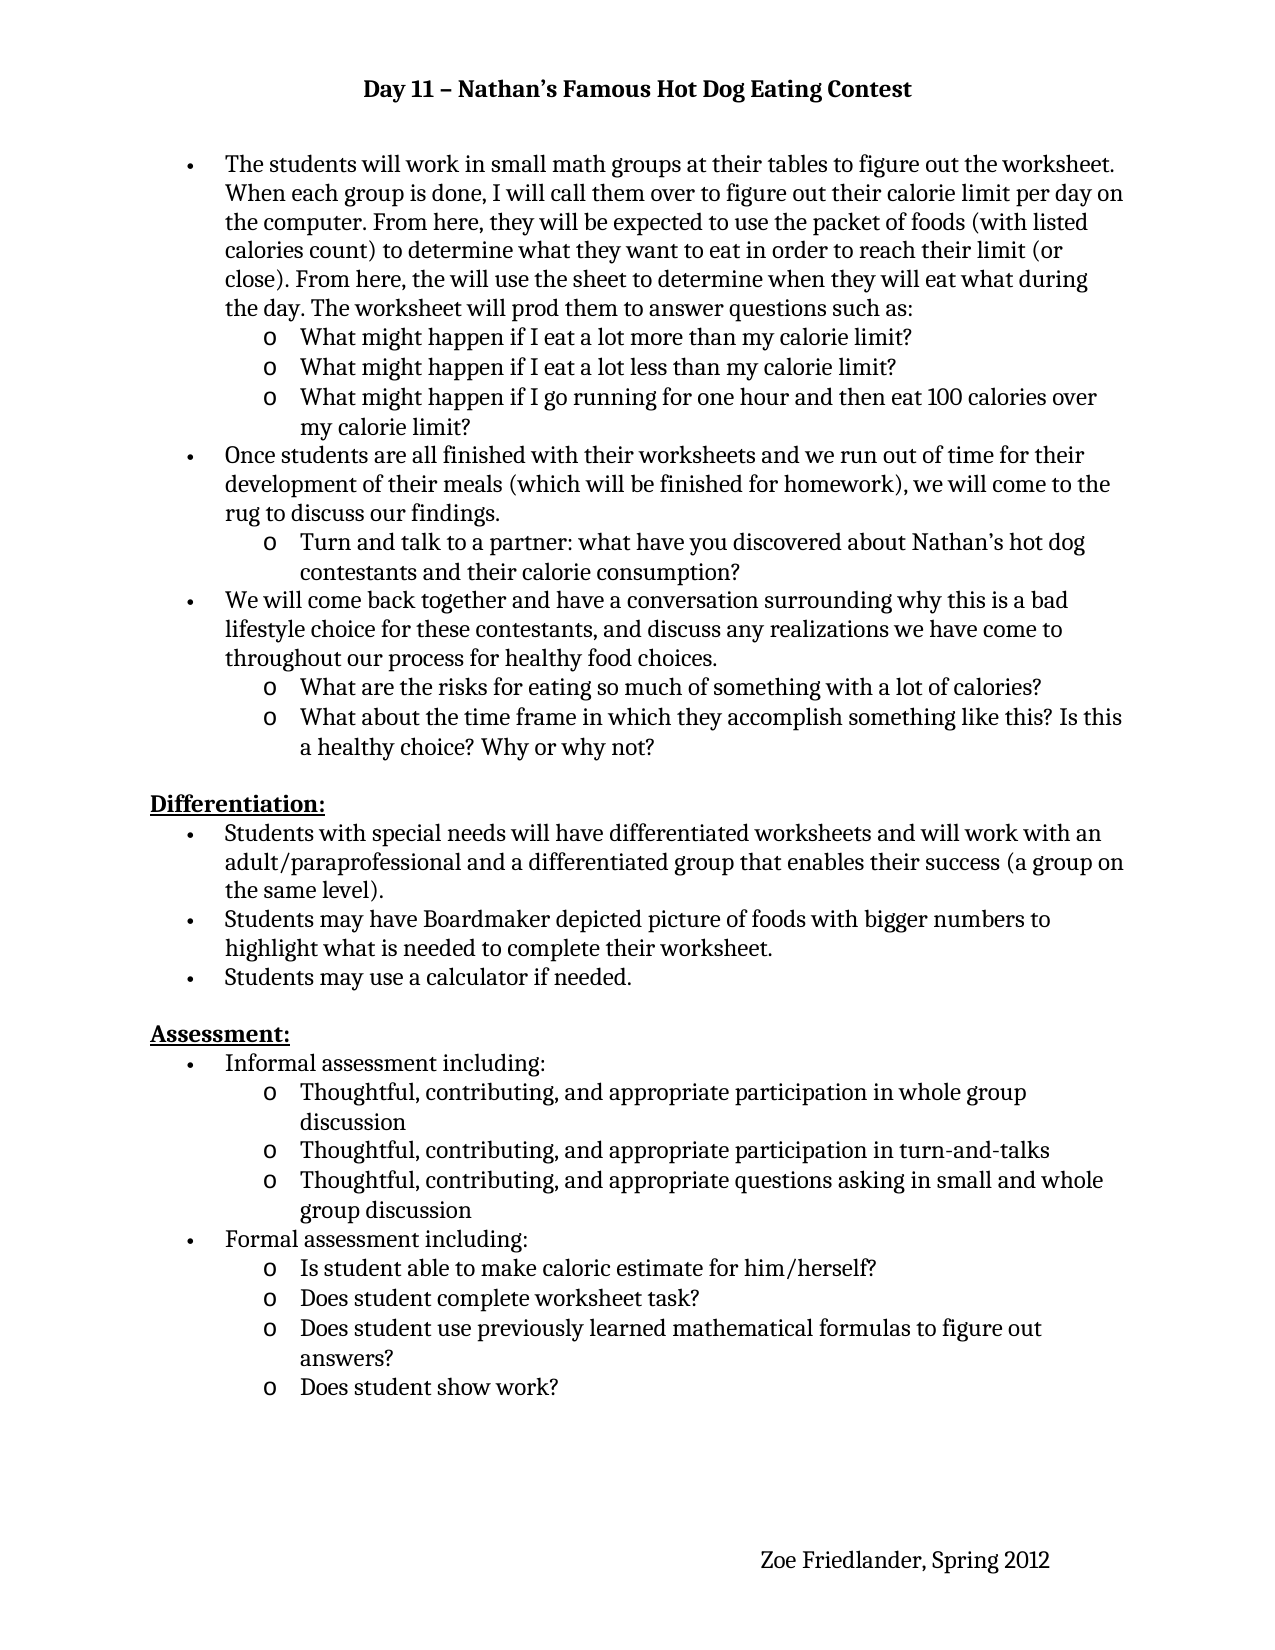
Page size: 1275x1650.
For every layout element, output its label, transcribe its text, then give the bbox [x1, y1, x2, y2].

list What might happen if I eat a lot more than my calorie limit? [262, 322, 1125, 352]
list Informal assessment including: [187, 1049, 1125, 1077]
list Thoughtful, contributing, and appropriate questions asking in small and whole group discussion [262, 1166, 1125, 1225]
list Is student able to make caloric estimate for him/herself? [262, 1254, 1125, 1284]
text Differentiation: [150, 790, 1125, 819]
list Does student show work? [262, 1372, 1125, 1402]
list Does student use previously learned mathematical formulas to figure out answers? [262, 1314, 1125, 1372]
list The students will work in small math groups at their tables to figure out the worksheet. When each group is done, I will call them over to figure out their calorie limit per day on the computer. From here, they will be expected to use the packet of foods (with listed calories count) to determine what they want to eat in order to reach their limit (or close). From here, the will use the sheet to determine when they will eat what during the day. The worksheet will prod them to answer questions such as: [187, 150, 1125, 322]
list What might happen if I go running for one hour and then eat 100 calories over my calorie limit? [262, 382, 1125, 441]
text Assessment: [150, 1020, 1125, 1049]
list Thoughtful, contributing, and appropriate participation in whole group discussion [262, 1077, 1125, 1136]
list Does student complete worksheet task? [262, 1284, 1125, 1314]
list Students with special needs will have differentiated worksheets and will work with an adult/paraprofessional and a differentiated group that enables their success (a group on the same level). [187, 819, 1125, 905]
list Turn and talk to a partner: what have you discovered about Nathan’s hot dog contestants and their calorie consumption? [262, 527, 1125, 586]
list What are the risks for eating so much of something with a lot of calories? [262, 672, 1125, 702]
list What might happen if I eat a lot less than my calorie limit? [262, 352, 1125, 382]
list We will come back together and have a conversation surrounding why this is a bad lifestyle choice for these contestants, and discuss any realizations we have come to throughout our process for healthy food choices. [187, 586, 1125, 672]
list What about the time frame in which they accomplish something like this? Is this a healthy choice? Why or why not? [262, 702, 1125, 761]
list Students may have Boardmaker depicted picture of foods with bigger numbers to highlight what is needed to complete their worksheet. [187, 905, 1125, 962]
list Once students are all finished with their worksheets and we run out of time for their development of their meals (which will be finished for homework), we will come to the rug to discuss our findings. [187, 441, 1125, 527]
list Formal assessment including: [187, 1225, 1125, 1254]
list Thoughtful, contributing, and appropriate participation in turn-and-talks [262, 1136, 1125, 1166]
list Students may use a calculator if needed. [187, 962, 1125, 991]
